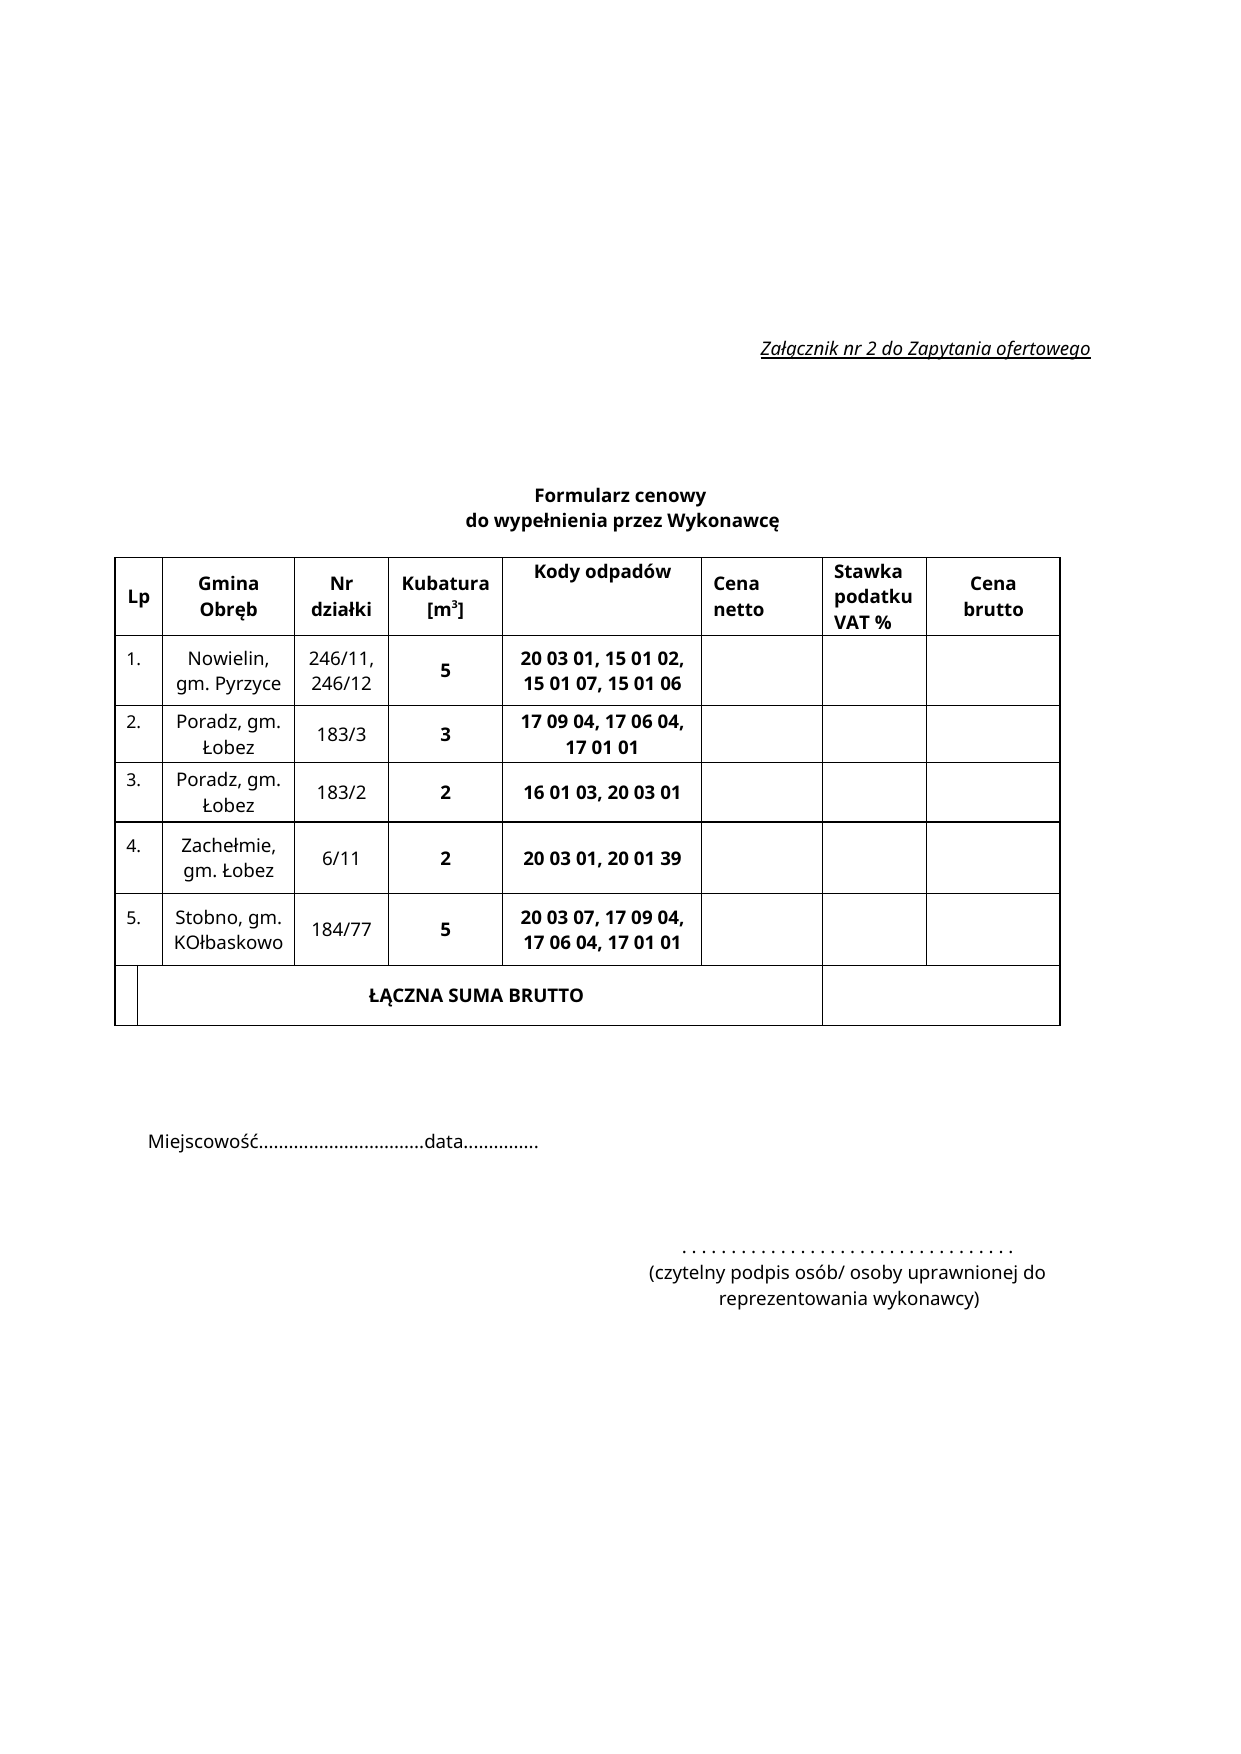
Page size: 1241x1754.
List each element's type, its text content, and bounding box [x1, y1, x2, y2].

table_header Nr działki [295, 558, 388, 634]
table_cell [702, 636, 822, 705]
table_cell 183/3 [295, 706, 388, 762]
table_cell 2 [389, 823, 502, 893]
table_cell 246/11, 246/12 [295, 636, 388, 705]
table_header Cena netto [702, 558, 822, 634]
table_header Stawka podatku VAT % [823, 558, 926, 634]
table_cell Zachełmie, gm. Łobez [163, 823, 294, 893]
table_cell 3 [389, 706, 502, 762]
table_cell [702, 706, 822, 762]
table_cell 2 [389, 763, 502, 821]
table_cell [702, 894, 822, 965]
table_cell [927, 636, 1059, 705]
table_header Kody odpadów [503, 558, 701, 634]
text . . . . . . . . . . . . . . . . . . . . . . . . . . . . . . . . . . [602, 1234, 1093, 1259]
table_cell [116, 706, 162, 762]
text Załącznik nr 2 do Zapytania ofertowego [148, 336, 1093, 361]
table_header Kubatura [m3] [389, 558, 502, 634]
table_header Cena brutto [927, 558, 1059, 634]
table_header Gmina Obręb [163, 558, 294, 634]
table_cell 183/2 [295, 763, 388, 821]
table_cell 20 03 01, 15 01 02, 15 01 07, 15 01 06 [503, 636, 701, 705]
table_cell [702, 763, 822, 821]
table_cell [927, 823, 1059, 893]
table_cell [823, 966, 1059, 1025]
table_cell [927, 706, 1059, 762]
table_cell 20 03 07, 17 09 04, 17 06 04, 17 01 01 [503, 894, 701, 965]
table_cell [116, 894, 162, 965]
table_cell [116, 966, 137, 1025]
table_cell 6/11 [295, 823, 388, 893]
table_cell [116, 636, 162, 705]
text Miejscowość.................................data............... [148, 1128, 1093, 1154]
table_cell [823, 763, 926, 821]
table_cell [823, 823, 926, 893]
table_cell ŁĄCZNA SUMA BRUTTO [138, 966, 822, 1025]
table_cell 5 [389, 636, 502, 705]
text Formularz cenowy [148, 482, 1093, 507]
table_cell [116, 763, 162, 821]
table_cell 17 09 04, 17 06 04, 17 01 01 [503, 706, 701, 762]
text (czytelny podpis osób/ osoby uprawnionej do reprezentowania wykonawcy) [602, 1259, 1093, 1310]
table_cell [823, 706, 926, 762]
table_cell 20 03 01, 20 01 39 [503, 823, 701, 893]
table_header Lp [116, 558, 162, 634]
table_cell Stobno, gm. KOłbaskowo [163, 894, 294, 965]
table_cell 16 01 03, 20 03 01 [503, 763, 701, 821]
table_cell [927, 894, 1059, 965]
table_cell Poradz, gm. Łobez [163, 706, 294, 762]
table_cell [927, 763, 1059, 821]
table_cell [823, 894, 926, 965]
table_cell [116, 823, 162, 893]
table_cell Poradz, gm. Łobez [163, 763, 294, 821]
table_cell 184/77 [295, 894, 388, 965]
table_cell [702, 823, 822, 893]
table_cell Nowielin, gm. Pyrzyce [163, 636, 294, 705]
text do wypełnienia przez Wykonawcę [148, 507, 1093, 533]
table_cell [823, 636, 926, 705]
table_cell 5 [389, 894, 502, 965]
